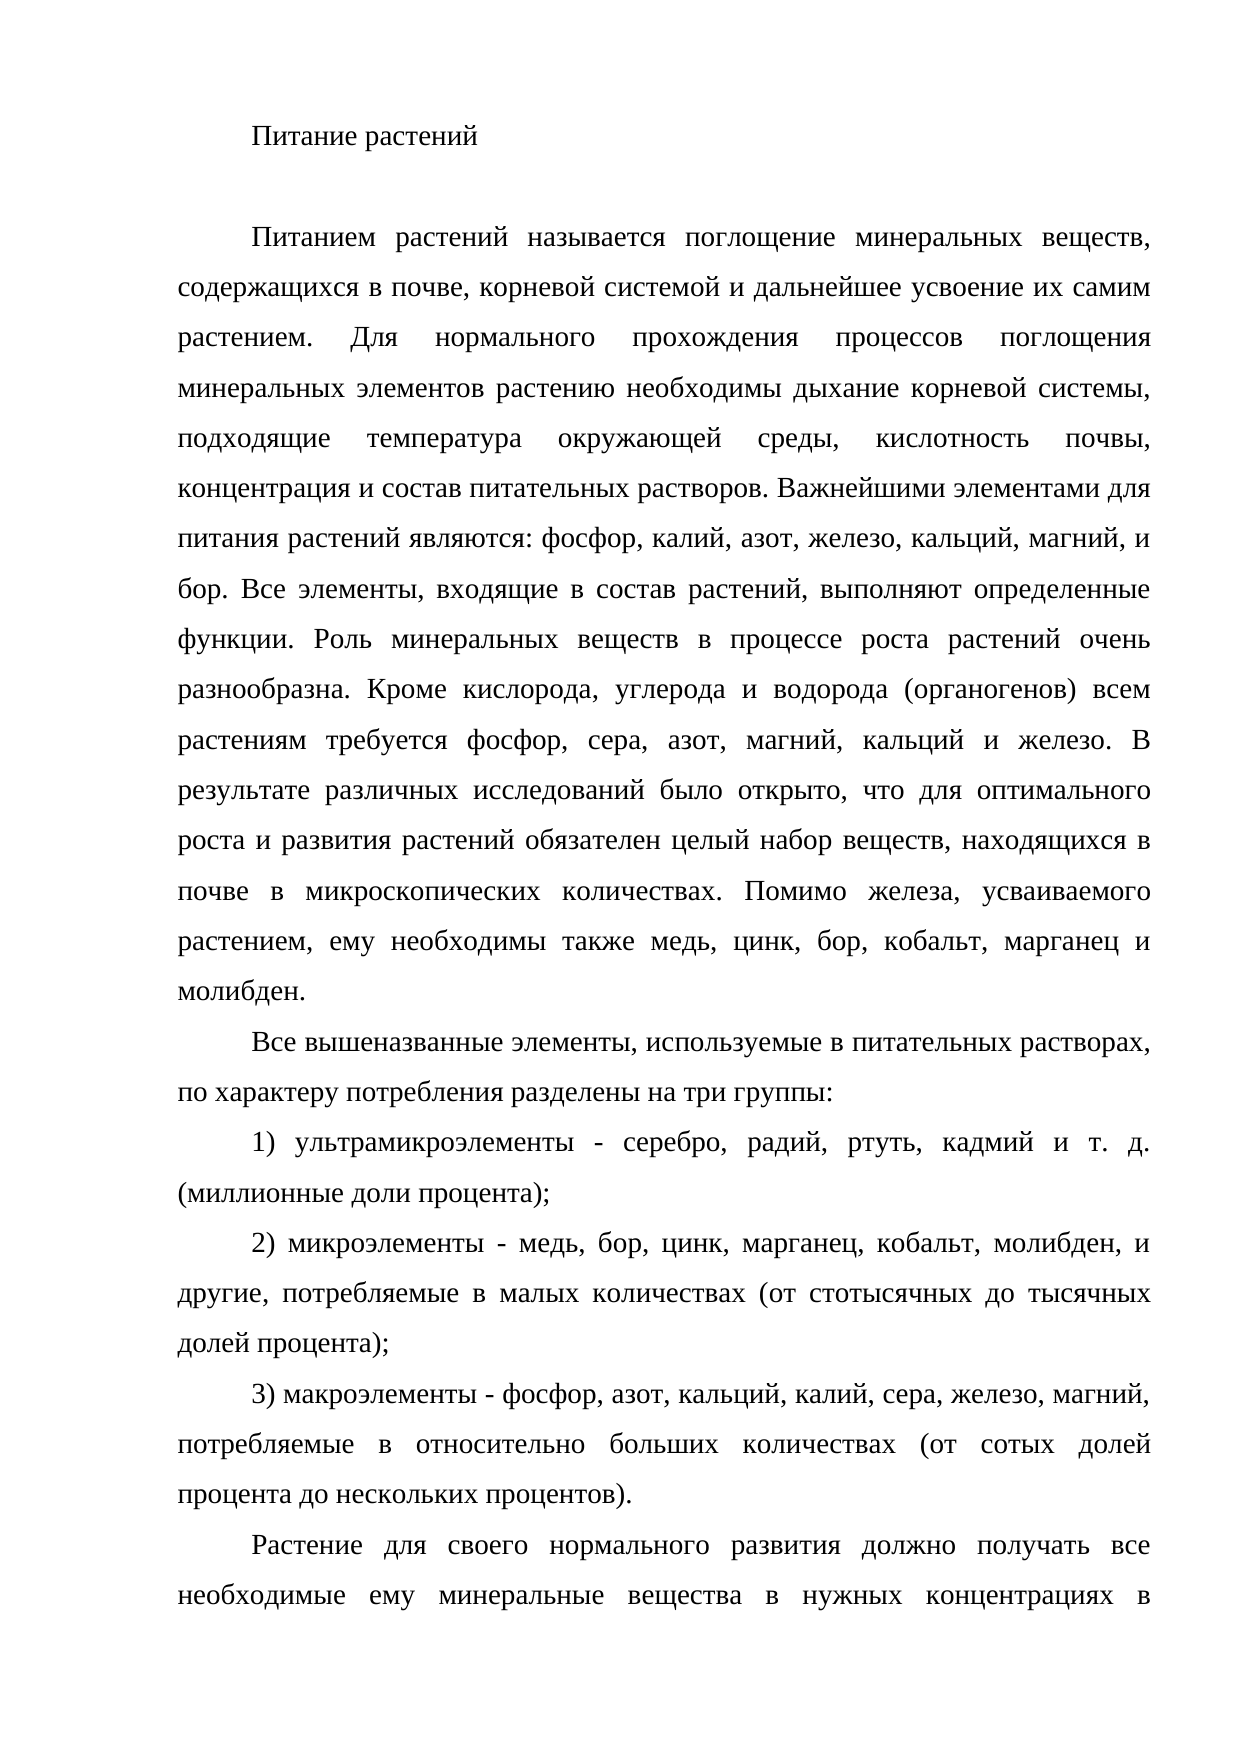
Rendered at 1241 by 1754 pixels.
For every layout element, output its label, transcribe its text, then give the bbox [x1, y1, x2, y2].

text Питание растений [177, 118, 1152, 152]
text 3) макроэлементы - фосфор, азот, кальций, калий, сера, железо, магний, потребляемые в относительно больших количествах (от сотых долей процента до нескольких процентов). [177, 1376, 1152, 1510]
text 2) микроэлементы - медь, бор, цинк, марганец, кобальт, молибден, и другие, потребляемые в малых количествах (от стотысячных до тысячных долей процента); [177, 1225, 1152, 1359]
text Все вышеназванные элементы, используемые в питательных растворах, по характеру потребления разделены на три группы: [177, 1024, 1152, 1108]
text Питанием растений называется поглощение минеральных веществ, содержащихся в почве, корневой системой и дальнейшее усвоение их самим растением. Для нормального прохождения процессов поглощения минеральных элементов растению необходимы дыхание корневой системы, подходящие температура окружающей среды, кислотность почвы, концентрация и состав питательных растворов. Важнейшими элементами для питания растений являются: фосфор, калий, азот, железо, кальций, магний, и бор. Все элементы, входящие в состав растений, выполняют определенные функции. Роль минеральных веществ в процессе роста растений очень разнообразна. Кроме кислорода, углерода и водорода (органогенов) всем растениям требуется фосфор, сера, азот, магний, кальций и железо. В результате различных исследований было открыто, что для оптимального роста и развития растений обязателен целый набор веществ, находящихся в почве в микроскопических количествах. Помимо железа, усваиваемого растением, ему необходимы также медь, цинк, бор, кобальт, марганец и молибден. [177, 219, 1152, 1007]
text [177, 1527, 1152, 1611]
text 1) ультрамикроэлементы - серебро, радий, ртуть, кадмий и т. д. (миллионные доли процента); [177, 1124, 1152, 1208]
